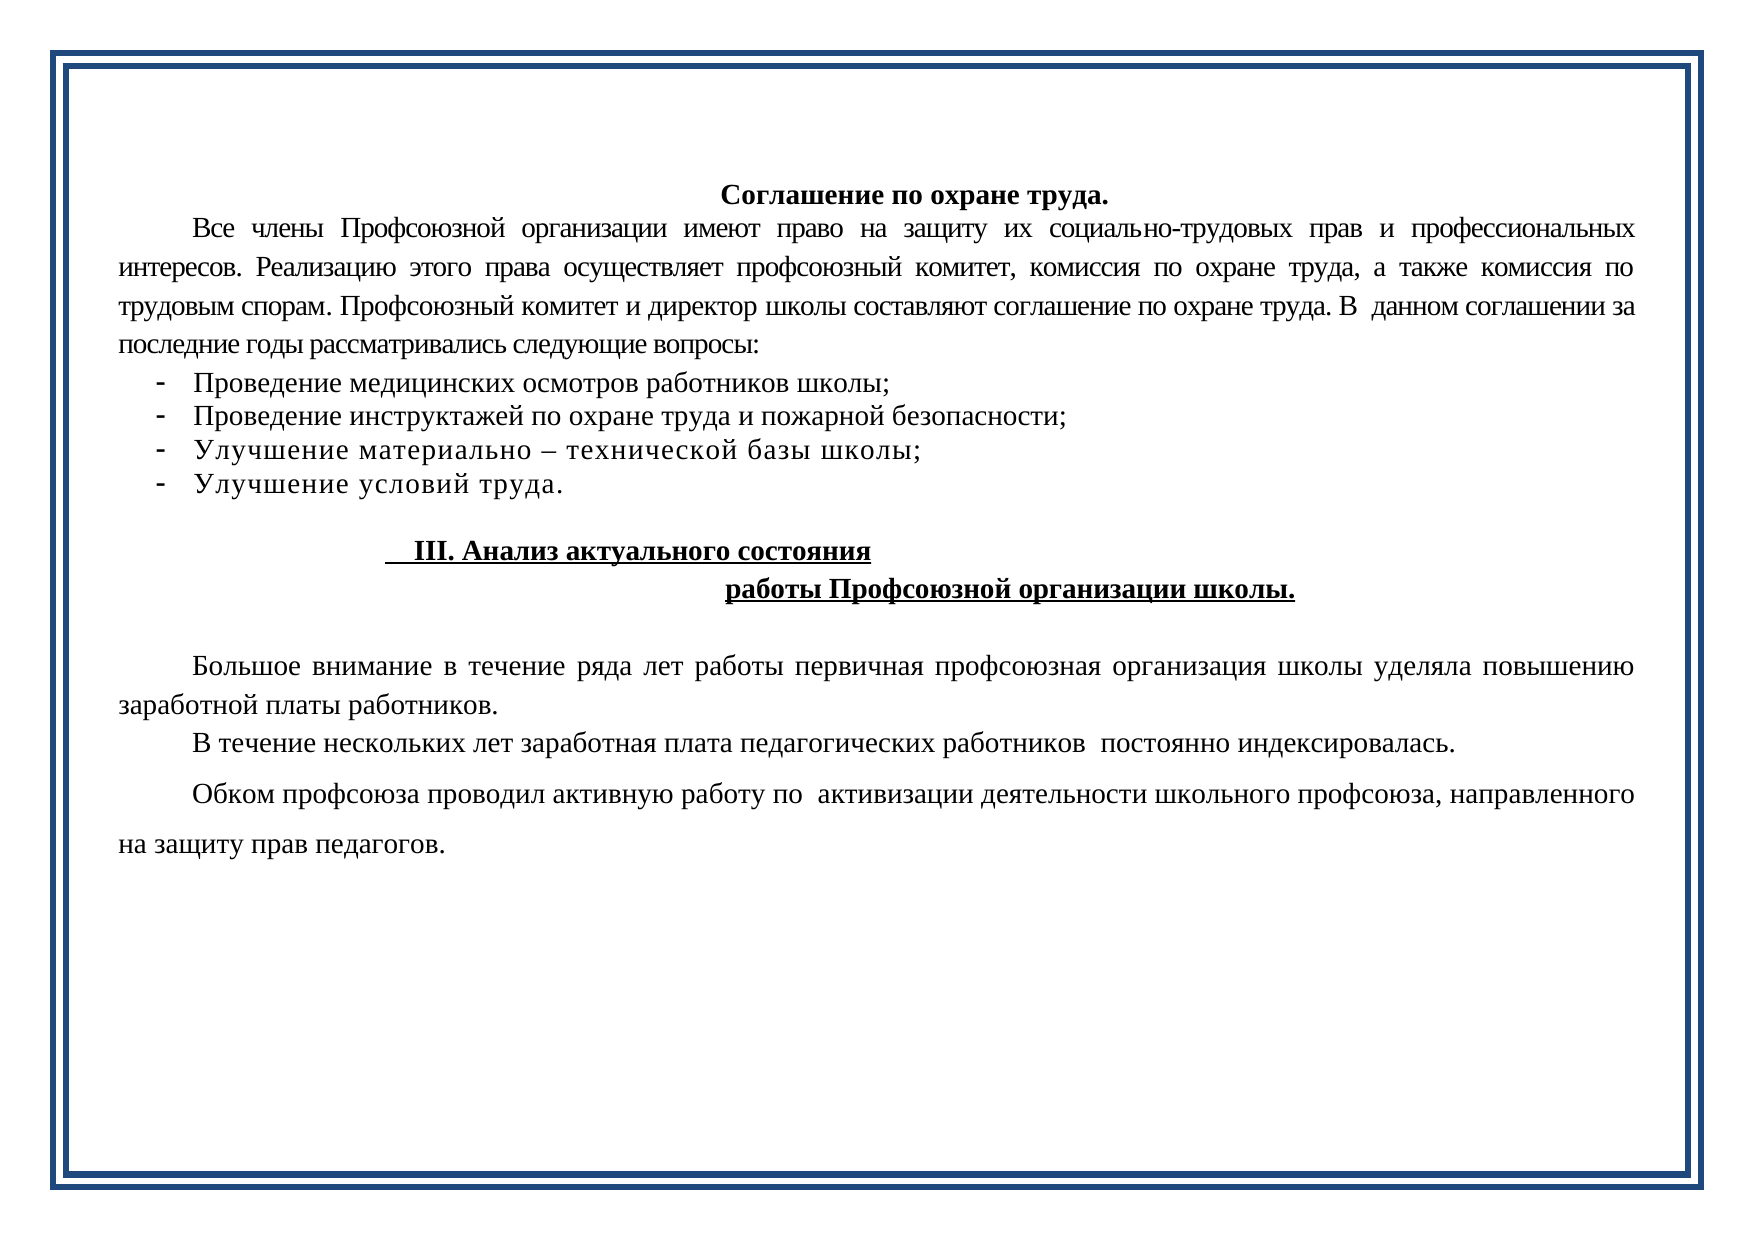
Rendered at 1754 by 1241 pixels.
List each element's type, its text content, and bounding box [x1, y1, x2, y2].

list Проведение медицинских осмотров работников школы; [156, 365, 1636, 398]
text работы Профсоюзной организации школы. [384, 571, 1636, 605]
text Большое внимание в течение ряда лет работы первичная профсоюзная организация школы уделяла повышению заработной платы работников. [118, 648, 1636, 721]
text В течение нескольких лет заработная плата педагогических работников постоянно индексировалась. [118, 726, 1636, 759]
list Улучшение материально – технической базы школы; [156, 432, 1636, 466]
list Соглашение по охране труда. [193, 177, 1636, 211]
text Все члены Профсоюзной организации имеют право на защиту их социально-трудовых прав и профессиональных интересов. Реализацию этого права осуществляет профсоюзный комитет, комиссия по охране труда, а также комиссия по трудовым спорам. Профсоюзный комитет и директор школы составляют соглашение по охране труда. В данном соглашении за последние годы рассматривались следующие вопросы: [118, 211, 1636, 360]
text Обком профсоюза проводил активную работу по активизации деятельности школьного профсоюза, направленного на защиту прав педагогов. [118, 776, 1636, 860]
list Проведение инструктажей по охране труда и пожарной безопасности; [156, 398, 1636, 432]
list Улучшение условий труда. [156, 466, 1636, 499]
text III. Анализ актуального состояния [384, 533, 1636, 566]
